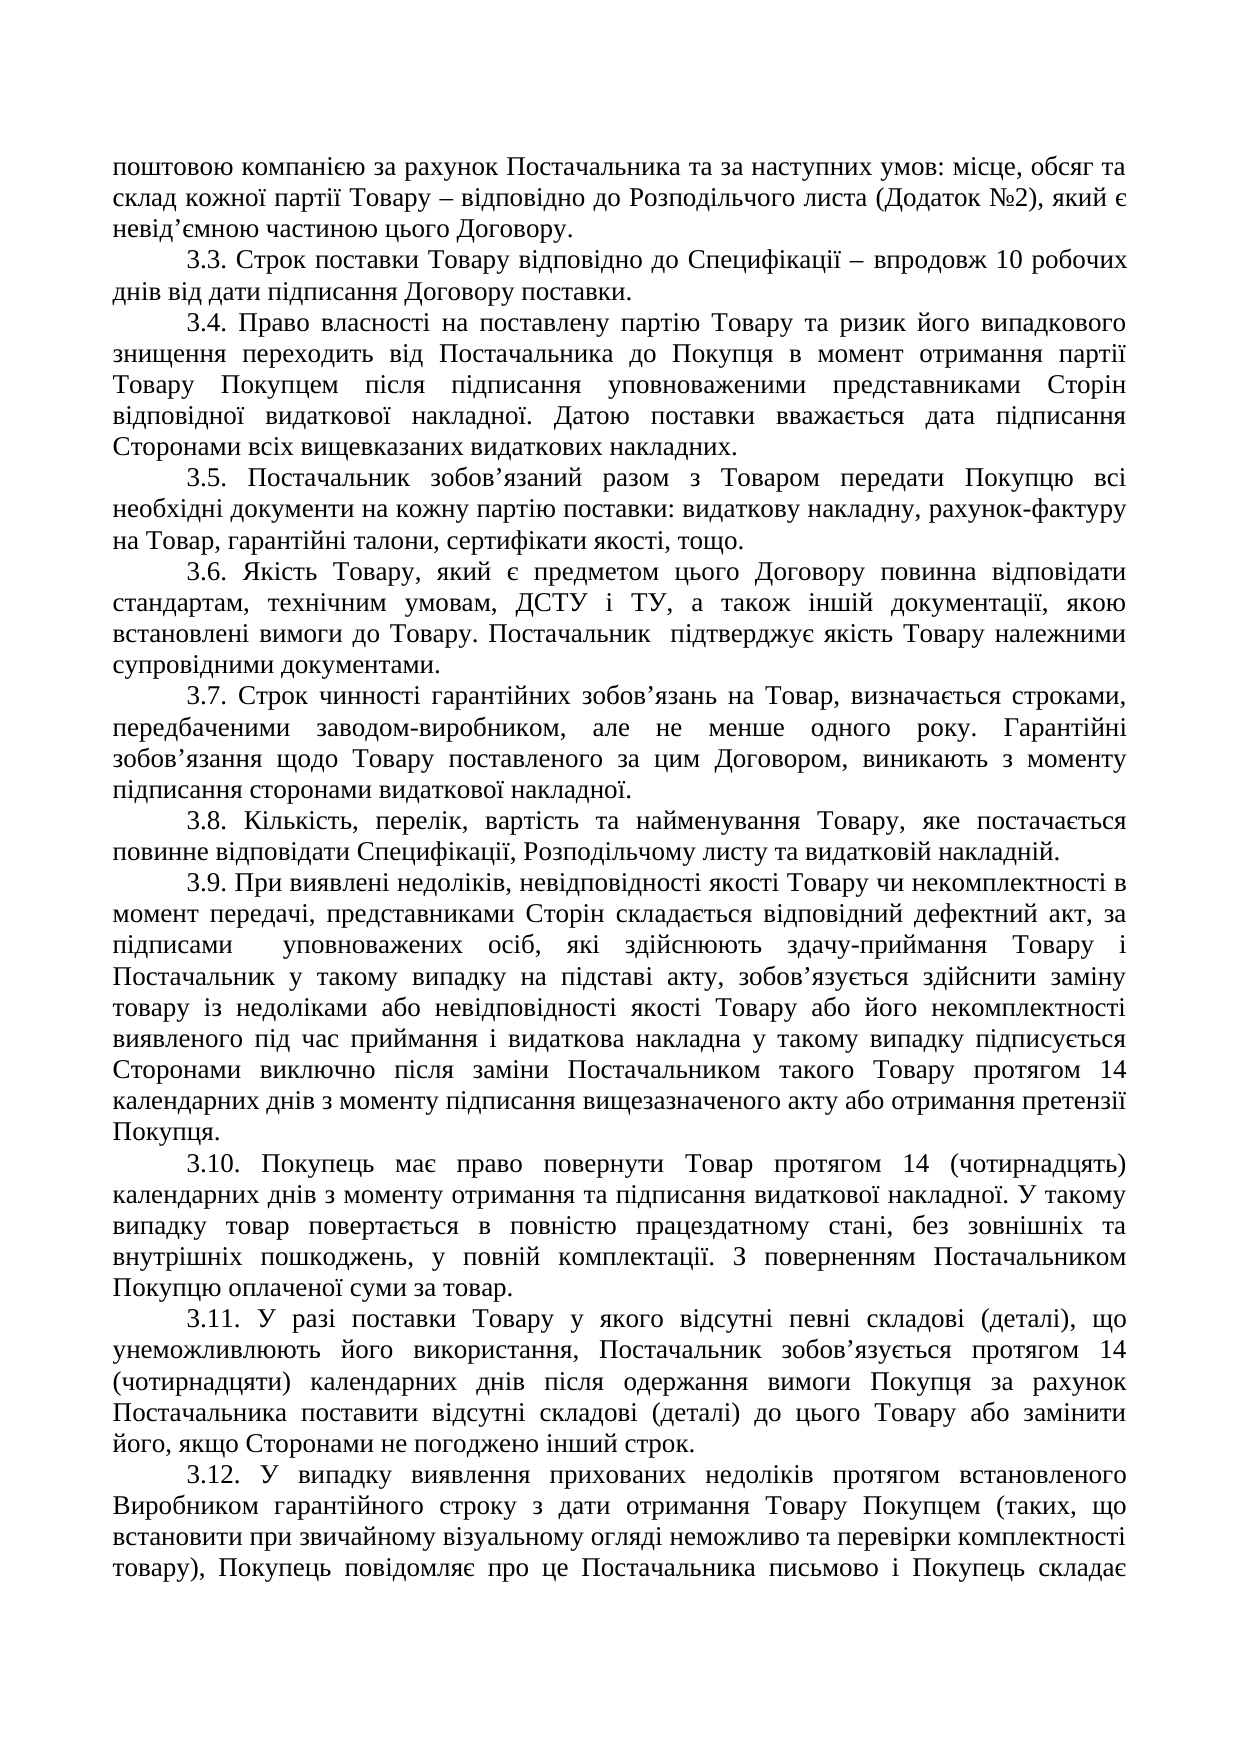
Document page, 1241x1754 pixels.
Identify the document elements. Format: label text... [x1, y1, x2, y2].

text 3.5. Постачальник зобов’язаний разом з Товаром передати Покупцю всі необхідні документи на кожну партію поставки: видаткову накладну, рахунок-фактуру на Товар, гарантійні талони, сертифікати якості, тощо. [112, 461, 1128, 555]
text 3.6. Якість Товару, який є предметом цього Договору повинна відповідати стандартам, технічним умовам, ДСТУ і ТУ, а також іншій документації, якою встановлені вимоги до Товару. Постачальник підтверджує якість Товару належними супровідними документами. [112, 555, 1128, 679]
text 3.8. Кількість, перелік, вартість та найменування Товару, яке постачається повинне відповідати Специфікації, Розподільчому листу та видатковій накладній. [112, 804, 1128, 866]
text 3.11. У разі поставки Товару у якого відсутні певні складові (деталі), що унеможливлюють його використання, Постачальник зобов’язується протягом 14 (чотирнадцяти) календарних днів після одержання вимоги Покупця за рахунок Постачальника поставити відсутні складові (деталі) до цього Товару або замінити його, якщо Сторонами не погоджено інший строк. [112, 1302, 1128, 1458]
text 3.3. Строк поставки Товару відповідно до Специфікації – впродовж 10 робочих днів від дати підписання Договору поставки. [112, 243, 1128, 306]
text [112, 1458, 1128, 1583]
text 3.7. Строк чинності гарантійних зобов’язань на Товар, визначається строками, передбаченими заводом-виробником, але не менше одного року. Гарантійні зобов’язання щодо Товару поставленого за цим Договором, виникають з моменту підписання сторонами видаткової накладної. [112, 679, 1128, 804]
text 3.10. Покупець має право повернути Товар протягом 14 (чотирнадцять) календарних днів з моменту отримання та підписання видаткової накладної. У такому випадку товар повертається в повністю працездатному стані, без зовнішніх та внутрішніх пошкоджень, у повній комплектації. З поверненням Постачальником Покупцю оплаченої суми за товар. [112, 1147, 1128, 1302]
text 3.9. При виявлені недоліків, невідповідності якості Товару чи некомплектності в момент передачі, представниками Сторін складається відповідний дефектний акт, за підписами уповноважених осіб, які здійснюють здачу-приймання Товару і Постачальник у такому випадку на підставі акту, зобов’язується здійснити заміну товару із недоліками або невідповідності якості Товару або його некомплектності виявленого під час приймання і видаткова накладна у такому випадку підписується Сторонами виключно після заміни Постачальником такого Товару протягом 14 календарних днів з моменту підписання вищезазначеного акту або отримання претензії Покупця. [112, 866, 1128, 1147]
text 3.4. Право власності на поставлену партію Товару та ризик його випадкового знищення переходить від Постачальника до Покупця в момент отримання партії Товару Покупцем після підписання уповноваженими представниками Сторін відповідної видаткової накладної. Датою поставки вважається дата підписання Сторонами всіх вищевказаних видаткових накладних. [112, 306, 1128, 461]
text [112, 150, 1128, 243]
